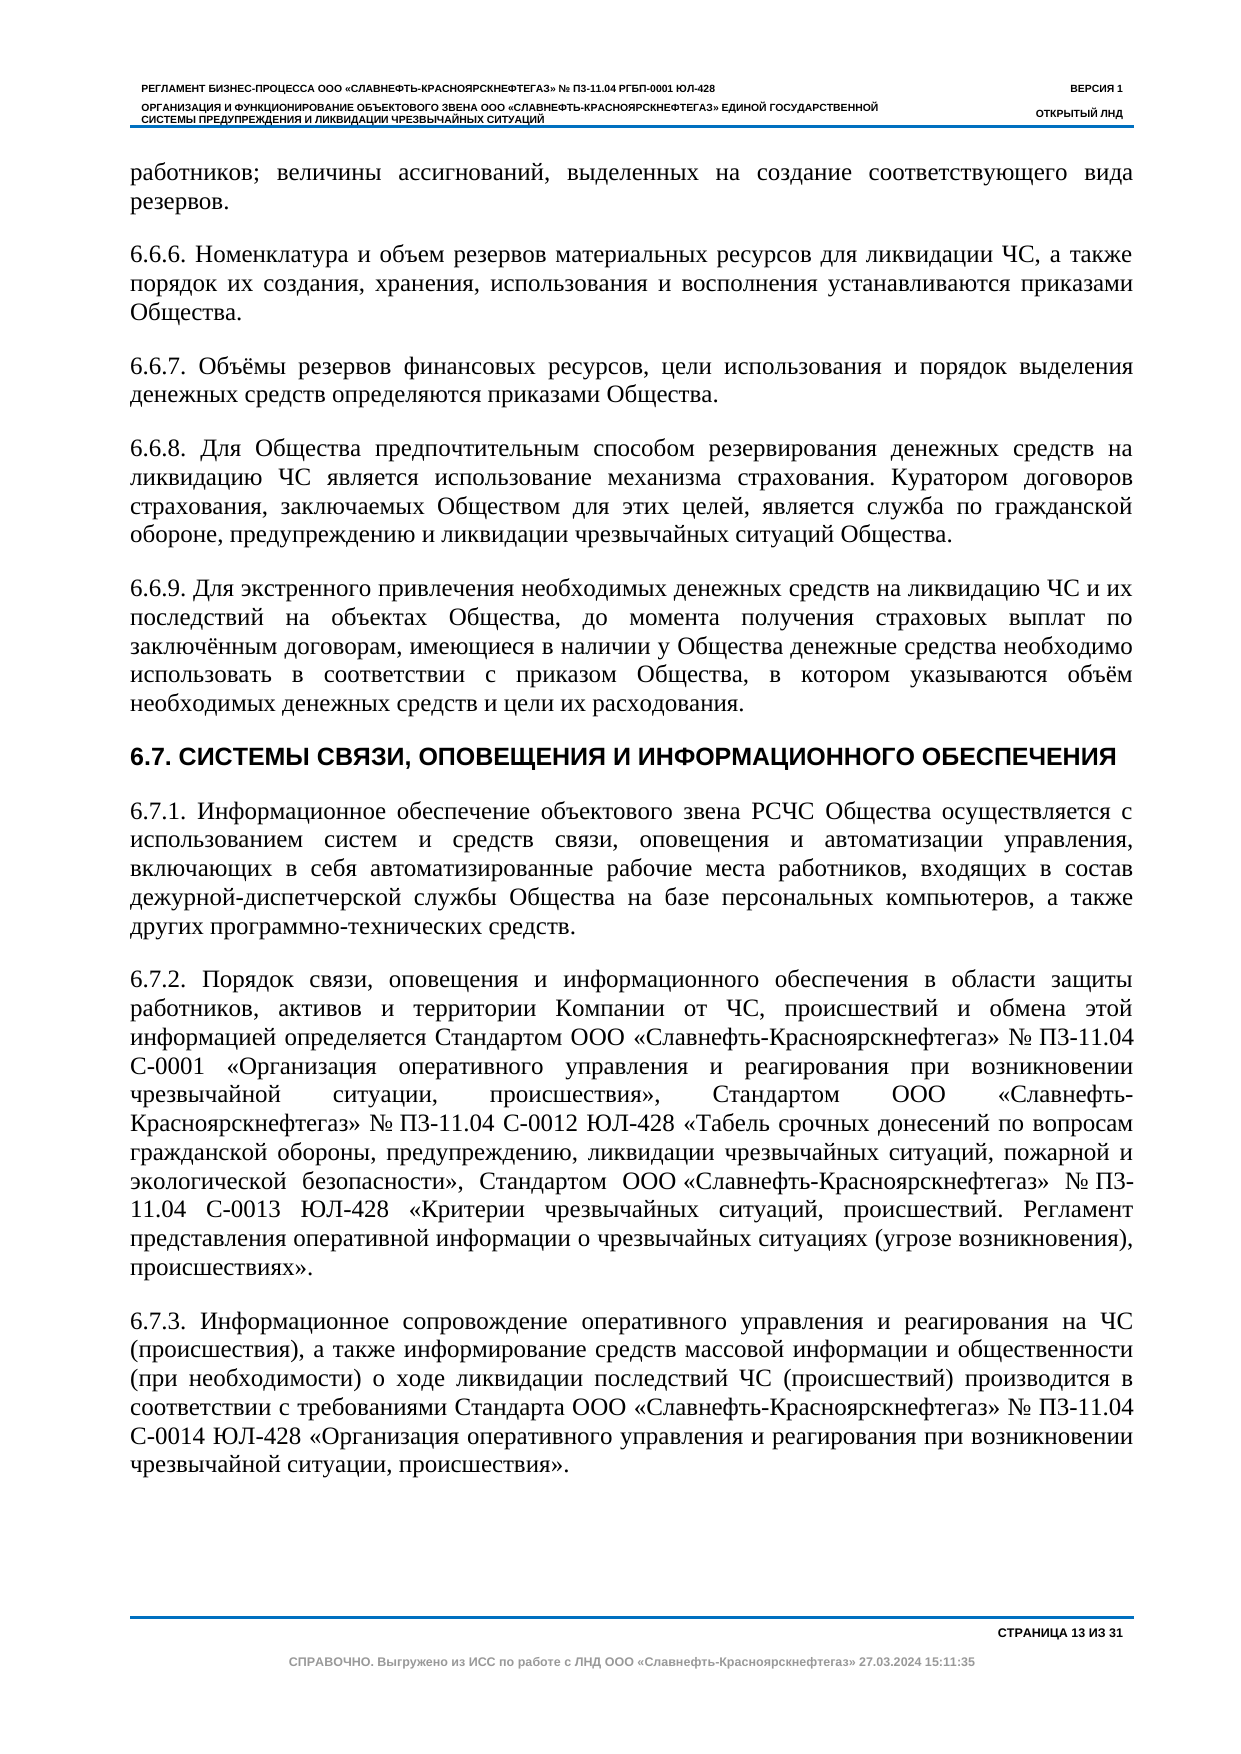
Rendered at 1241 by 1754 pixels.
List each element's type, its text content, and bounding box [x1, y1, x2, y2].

text 6.6.8. Для Общества предпочтительным способом резервирования денежных средств на ликвидацию ЧС является использование механизма страхования. Куратором договоров страхования, заключаемых Обществом для этих целей, является служба по гражданской обороне, предупреждению и ликвидации чрезвычайных ситуаций Общества. [130, 433, 1134, 548]
text 6.6.6. Номенклатура и объем резервов материальных ресурсов для ликвидации ЧС, а также порядок их создания, хранения, использования и восполнения устанавливаются приказами Общества. [130, 239, 1134, 326]
subtitle 6.7. Системы связи, оповещения и информационного обеспечения [130, 742, 1134, 771]
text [130, 157, 1134, 214]
text 6.7.1. Информационное обеспечение объектового звена РСЧС Общества осуществляется с использованием систем и средств связи, оповещения и автоматизации управления, включающих в себя автоматизированные рабочие места работников, входящих в состав дежурной-диспетчерской службы Общества на базе персональных компьютеров, а также других программно-технических средств. [130, 796, 1134, 939]
text 6.6.7. Объёмы резервов финансовых ресурсов, цели использования и порядок выделения денежных средств определяются приказами Общества. [130, 351, 1134, 408]
text 6.7.2. Порядок связи, оповещения и информационного обеспечения в области защиты работников, активов и территории Компании от ЧС, происшествий и обмена этой информацией определяется Стандартом ООО «Славнефть-Красноярскнефтегаз» № П3-11.04 С-0001 «Организация оперативного управления и реагирования при возникновении чрезвычайной ситуации, происшествия», Стандартом ООО «Славнефть-Красноярскнефтегаз» № П3-11.04 С-0012 ЮЛ-428 «Табель срочных донесений по вопросам гражданской обороны, предупреждению, ликвидации чрезвычайных ситуаций, пожарной и экологической безопасности», Стандартом ООО «Славнефть-Красноярскнефтегаз» № П3-11.04 С-0013 ЮЛ-428 «Критерии чрезвычайных ситуаций, происшествий. Регламент представления оперативной информации о чрезвычайных ситуациях (угрозе возникновения), происшествиях». [130, 964, 1134, 1281]
text 6.6.9. Для экстренного привлечения необходимых денежных средств на ликвидацию ЧС и их последствий на объектах Общества, до момента получения страховых выплат по заключённым договорам, имеющиеся в наличии у Общества денежные средства необходимо использовать в соответствии с приказом Общества, в котором указываются объём необходимых денежных средств и цели их расходования. [130, 573, 1134, 717]
text 6.7.3. Информационное сопровождение оперативного управления и реагирования на ЧС (происшествия), а также информирование средств массовой информации и общественности (при необходимости) о ходе ликвидации последствий ЧС (происшествий) производится в соответствии с требованиями Стандарта ООО «Славнефть-Красноярскнефтегаз» № П3-11.04 С-0014 ЮЛ-428 «Организация оперативного управления и реагирования при возникновении чрезвычайной ситуации, происшествия». [130, 1306, 1134, 1478]
